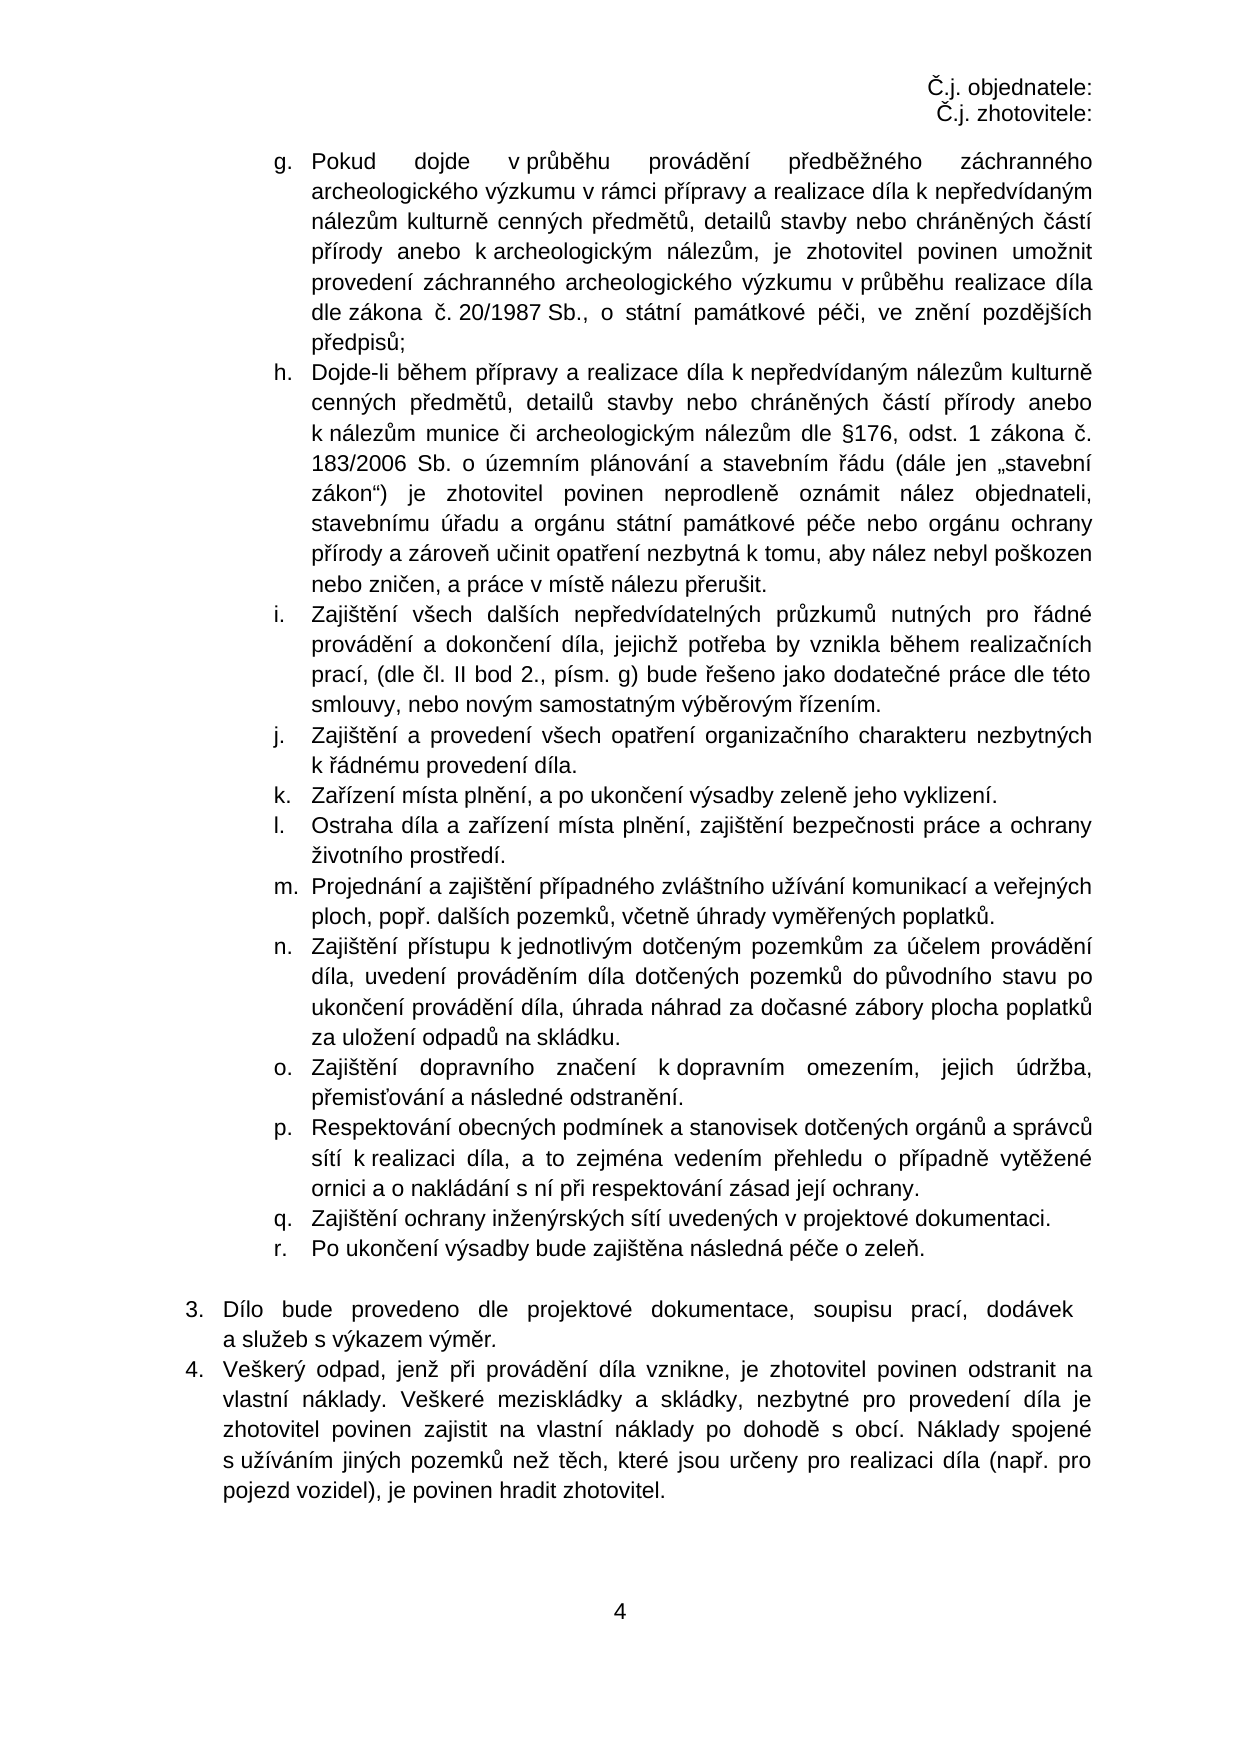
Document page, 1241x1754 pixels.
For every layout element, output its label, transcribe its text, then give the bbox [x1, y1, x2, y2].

list Dílo bude provedeno dle projektové dokumentace, soupisu prací, dodávek a služeb s výkazem výměr. [185, 1296, 1093, 1352]
list Zařízení místa plnění, a po ukončení výsadby zeleně jeho vyklizení. [274, 782, 1093, 808]
list Projednání a zajištění případného zvláštního užívání komunikací a veřejných ploch, popř. dalších pozemků, včetně úhrady vyměřených poplatků. [274, 873, 1093, 929]
list Zajištění všech dalších nepředvídatelných průzkumů nutných pro řádné provádění a dokončení díla, jejichž potřeba by vznikla během realizačních prací, (dle čl. II bod 2., písm. g) bude řešeno jako dodatečné práce dle této smlouvy, nebo novým samostatným výběrovým řízením. [274, 601, 1093, 718]
list Dojde-li během přípravy a realizace díla k nepředvídaným nálezům kulturně cenných předmětů, detailů stavby nebo chráněných částí přírody anebo k nálezům munice či archeologickým nálezům dle §176, odst. 1 zákona č. 183/2006 Sb. o územním plánování a stavebním řádu (dále jen „stavební zákon“) je zhotovitel povinen neprodleně oznámit nález objednateli, stavebnímu úřadu a orgánu státní památkové péče nebo orgánu ochrany přírody a zároveň učinit opatření nezbytná k tomu, aby nález nebyl poškozen nebo zničen, a práce v místě nálezu přerušit. [274, 359, 1093, 597]
list Zajištění ochrany inženýrských sítí uvedených v projektové dokumentaci. [274, 1205, 1093, 1231]
list Zajištění dopravního značení k dopravním omezením, jejich údržba, přemisťování a následné odstranění. [274, 1054, 1093, 1110]
list Ostraha díla a zařízení místa plnění, zajištění bezpečnosti práce a ochrany životního prostředí. [274, 812, 1093, 869]
list Zajištění přístupu k jednotlivým dotčeným pozemkům za účelem provádění díla, uvedení prováděním díla dotčených pozemků do původního stavu po ukončení provádění díla, úhrada náhrad za dočasné zábory plocha poplatků za uložení odpadů na skládku. [274, 933, 1093, 1050]
list Po ukončení výsadby bude zajištěna následná péče o zeleň. [274, 1235, 1093, 1261]
list Pokud dojde v průběhu provádění předběžného záchranného archeologického výzkumu v rámci přípravy a realizace díla k nepředvídaným nálezům kulturně cenných předmětů, detailů stavby nebo chráněných částí přírody anebo k archeologickým nálezům, je zhotovitel povinen umožnit provedení záchranného archeologického výzkumu v průběhu realizace díla dle zákona č. 20/1987 Sb., o státní památkové péči, ve znění pozdějších předpisů; [274, 148, 1093, 355]
list Veškerý odpad, jenž při provádění díla vznikne, je zhotovitel povinen odstranit na vlastní náklady. Veškeré meziskládky a skládky, nezbytné pro provedení díla je zhotovitel povinen zajistit na vlastní náklady po dohodě s obcí. Náklady spojené s užíváním jiných pozemků než těch, které jsou určeny pro realizaci díla (např. pro pojezd vozidel), je povinen hradit zhotovitel. [185, 1356, 1093, 1503]
list Zajištění a provedení všech opatření organizačního charakteru nezbytných k řádnému provedení díla. [274, 722, 1093, 778]
list Respektování obecných podmínek a stanovisek dotčených orgánů a správců sítí k realizaci díla, a to zejména vedením přehledu o případně vytěžené ornici a o nakládání s ní při respektování zásad její ochrany. [274, 1114, 1093, 1201]
